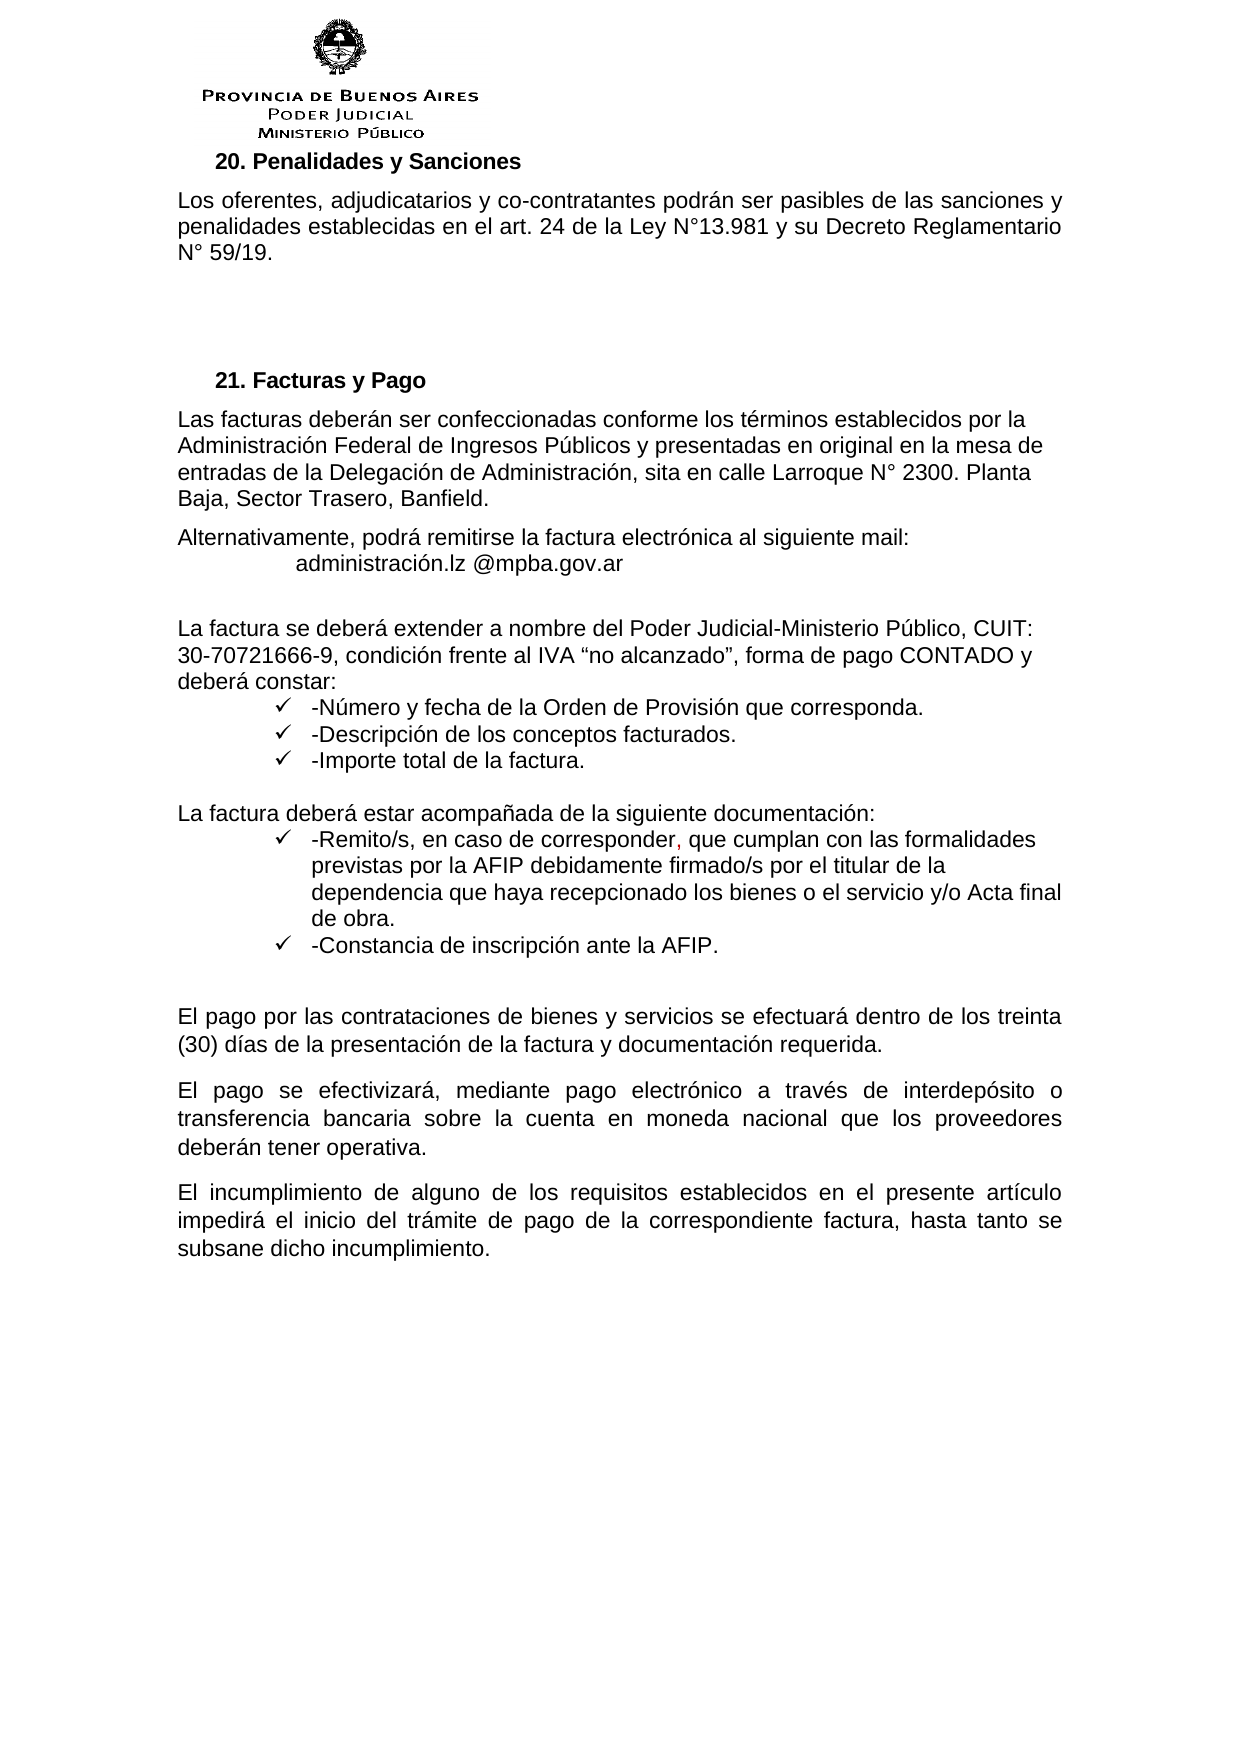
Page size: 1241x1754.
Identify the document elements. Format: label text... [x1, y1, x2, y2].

text Las facturas deberán ser confeccionadas conforme los términos establecidos por la Administración Federal de Ingresos Públicos y presentadas en original en la mesa de entradas de la Delegación de Administración, sita en calle Larroque N° 2300. Planta Baja, Sector Trasero, Banfield. [177, 406, 1063, 511]
list -Descripción de los conceptos facturados. [274, 721, 1063, 747]
text El pago por las contrataciones de bienes y servicios se efectuará dentro de los treinta (30) días de la presentación de la factura y documentación requerida. [177, 1003, 1063, 1058]
list -Constancia de inscripción ante la AFIP. [274, 932, 1063, 958]
text La factura se deberá extender a nombre del Poder Judicial-Ministerio Público, CUIT: 30-70721666-9, condición frente al IVA “no alcanzado”, forma de pago CONTADO y deberá constar: [177, 615, 1063, 694]
list -Remito/s, en caso de corresponder, que cumplan con las formalidades previstas por la AFIP debidamente firmado/s por el titular de la dependencia que haya recepcionado los bienes o el servicio y/o Acta final de obra. [274, 826, 1063, 932]
text El pago se efectivizará, mediante pago electrónico a través de interdepósito o transferencia bancaria sobre la cuenta en moneda nacional que los proveedores deberán tener operativa. [177, 1077, 1063, 1160]
subtitle Penalidades y Sanciones [215, 148, 1063, 174]
text Los oferentes, adjudicatarios y co-contratantes podrán ser pasibles de las sanciones y penalidades establecidas en el art. 24 de la Ley N°13.981 y su Decreto Reglamentario N° 59/19. [177, 187, 1063, 266]
subtitle Facturas y Pago [215, 367, 1063, 393]
list -Número y fecha de la Orden de Provisión que corresponda. [274, 694, 1063, 721]
list -Importe total de la factura. [274, 747, 1063, 773]
text La factura deberá estar acompañada de la siguiente documentación: [177, 800, 1063, 826]
text El incumplimiento de alguno de los requisitos establecidos en el presente artículo impedirá el inicio del trámite de pago de la correspondiente factura, hasta tanto se subsane dicho incumplimiento. [177, 1178, 1063, 1262]
text Alternativamente, podrá remitirse la factura electrónica al siguiente mail: administración.lz @mpba.gov.ar [177, 524, 1063, 576]
